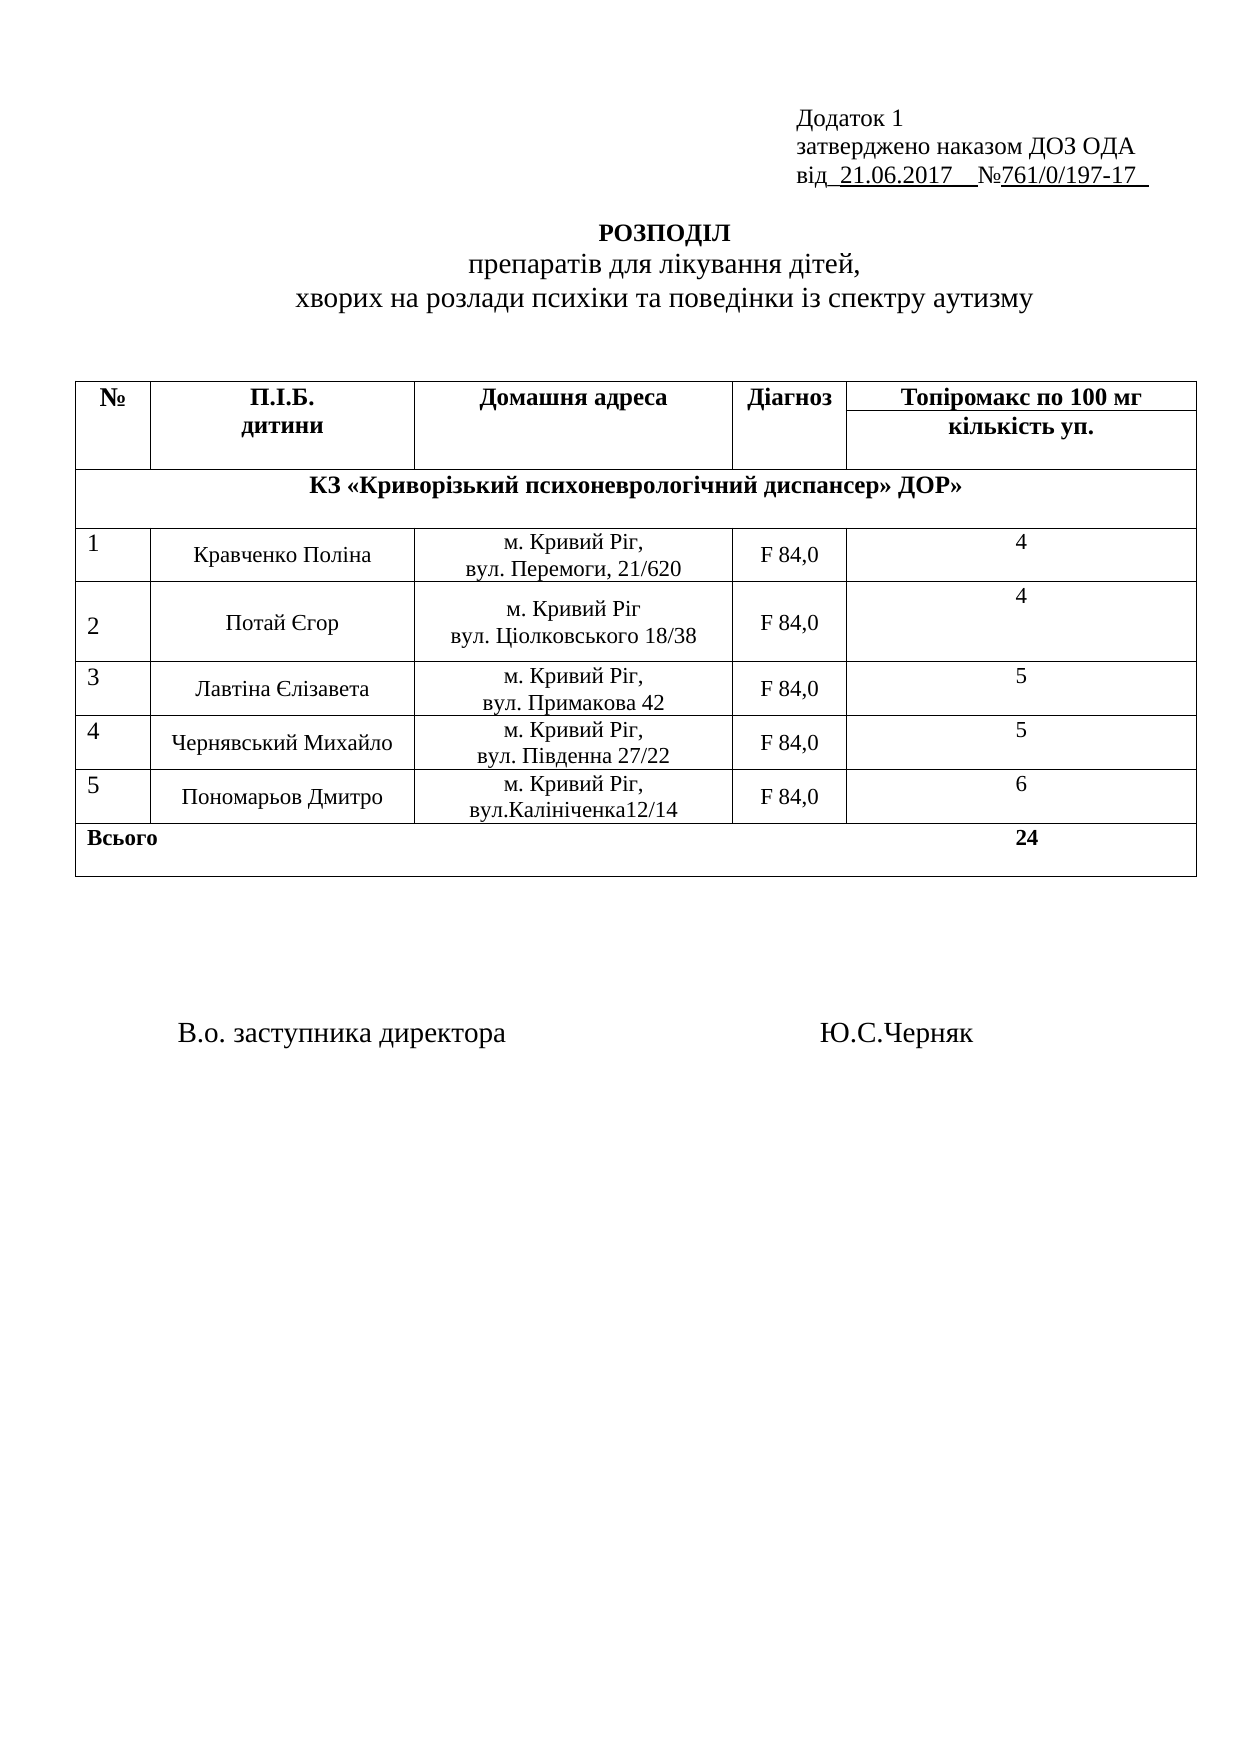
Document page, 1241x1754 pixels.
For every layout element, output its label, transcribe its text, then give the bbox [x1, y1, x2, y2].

text хворих на розлади психіки та поведінки із спектру аутизму [177, 280, 1152, 313]
table_cell м. Кривий Ріг, вул. Південна 27/22 [415, 716, 732, 769]
table_cell F 84,0 [733, 716, 846, 769]
text затверджено наказом ДОЗ ОДА [177, 131, 1152, 160]
table_cell м. Кривий Ріг, вул.Калініченка12/14 [415, 770, 732, 822]
table_cell 2 [76, 582, 150, 661]
table_cell F 84,0 [733, 582, 846, 661]
table_cell F 84,0 [733, 662, 846, 715]
table_header Домашня адреса [415, 382, 732, 469]
table_cell Лавтіна Єлізавета [151, 662, 414, 715]
table_cell Пономарьов Дмитро [151, 770, 414, 822]
table_cell Чернявський Михайло [151, 716, 414, 769]
text В.о. заступника директора Ю.С.Черняк [177, 1015, 1152, 1048]
table_cell F 84,0 [733, 529, 846, 581]
table_header Діагноз [733, 382, 846, 469]
table_cell 3 [76, 662, 150, 715]
table_cell 1 [76, 529, 150, 581]
table_cell 6 [847, 770, 1196, 822]
text препаратів для лікування дітей, [177, 246, 1152, 280]
table_cell Потай Єгор [151, 582, 414, 661]
table_cell м. Кривий Ріг вул. Ціолковського 18/38 [415, 582, 732, 661]
text Додаток 1 [177, 103, 1152, 131]
table_cell 4 [847, 529, 1196, 581]
table_cell 5 [847, 716, 1196, 769]
table_header № [76, 382, 150, 469]
text від_21.06.2017__№761/0/197-17_ [177, 160, 1152, 189]
table_cell F 84,0 [733, 770, 846, 822]
table_cell КЗ «Криворізький психоневрологічний диспансер» ДОР» [76, 470, 1196, 527]
text РОЗПОДІЛ [177, 218, 1152, 246]
table_cell 4 [847, 582, 1196, 661]
table_header П.І.Б. дитини [151, 382, 414, 469]
table_header Топіромакс по 100 мг [847, 382, 1196, 410]
table_cell м. Кривий Ріг, вул. Перемоги, 21/620 [415, 529, 732, 581]
table_cell 5 [76, 770, 150, 822]
table_cell Кравченко Поліна [151, 529, 414, 581]
table_cell 5 [847, 662, 1196, 715]
table_cell 4 [76, 716, 150, 769]
table_cell м. Кривий Ріг, вул. Примакова 42 [415, 662, 732, 715]
table_cell Всього 24 [76, 824, 1196, 876]
table_cell кількість уп. [847, 411, 1196, 469]
